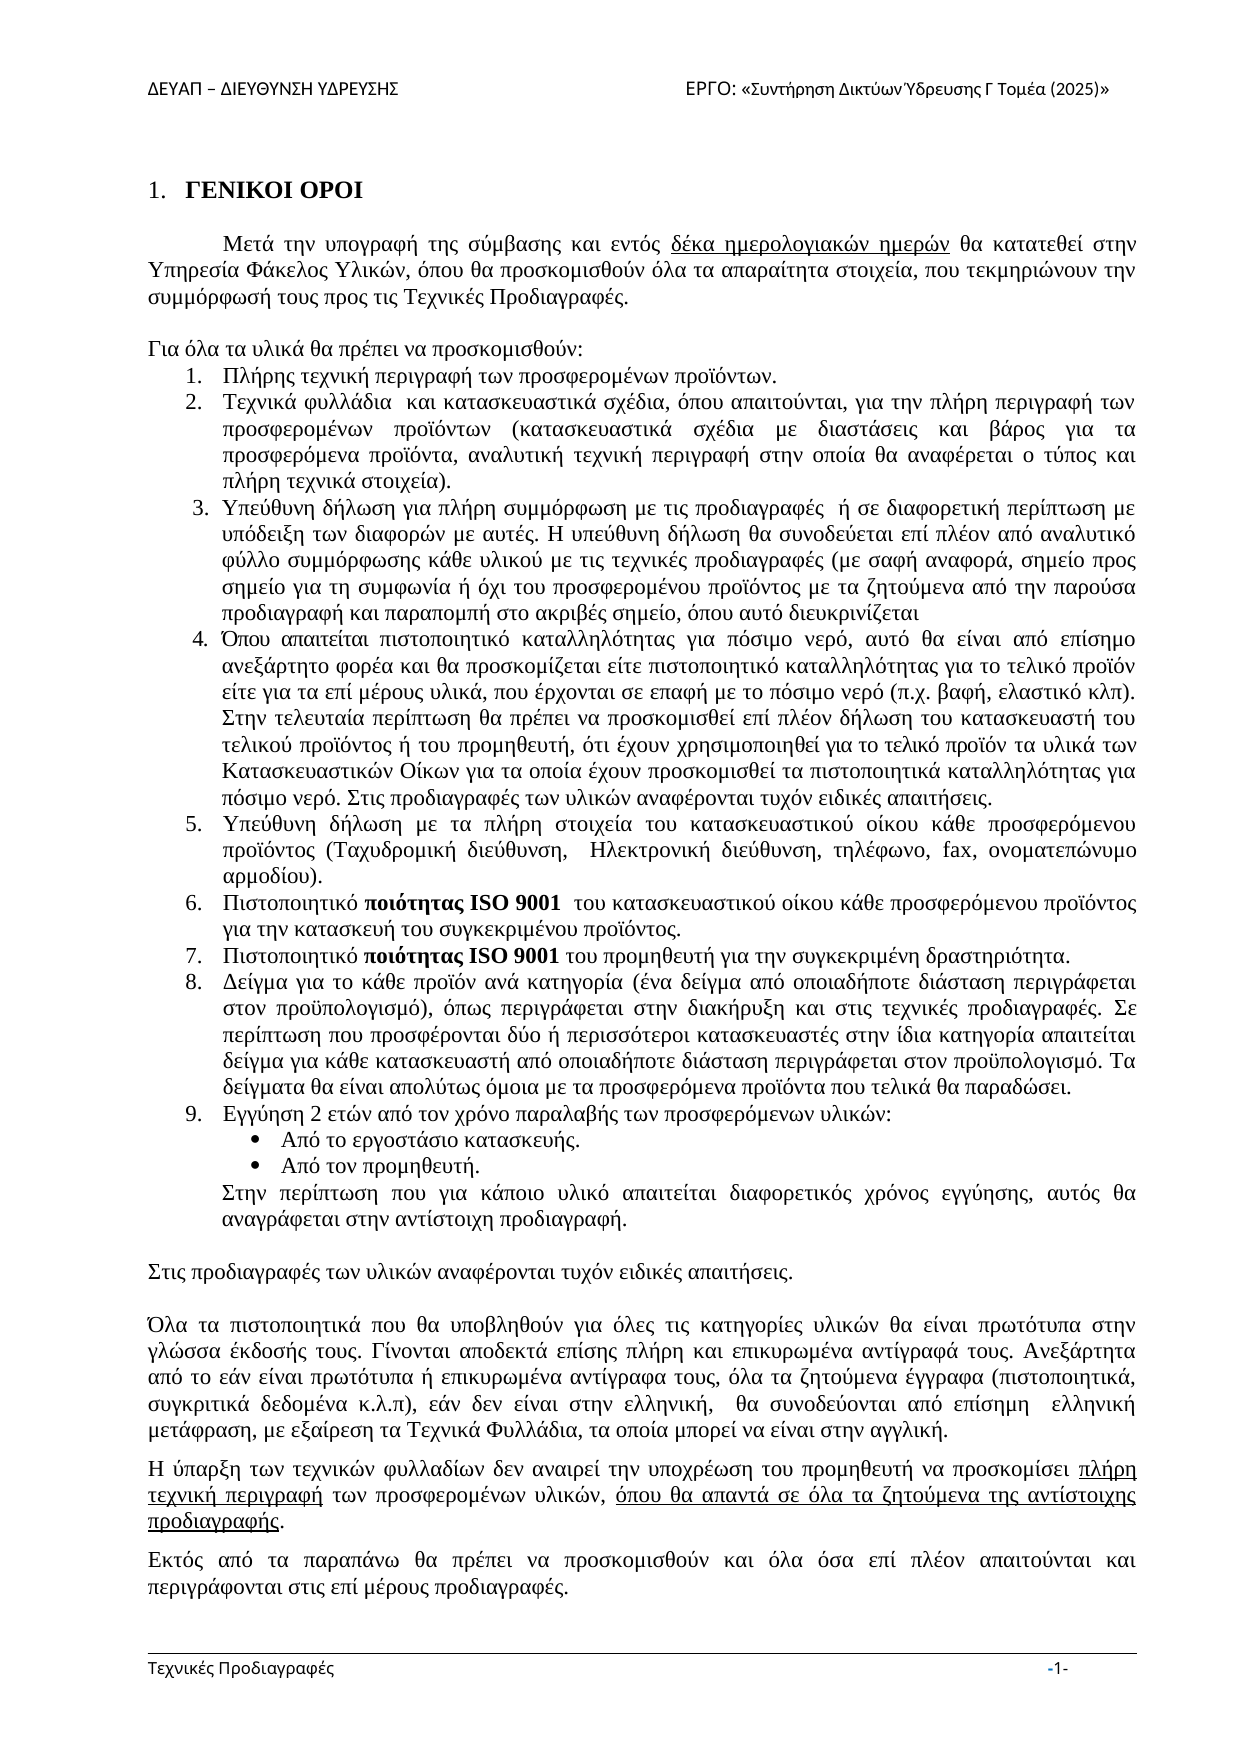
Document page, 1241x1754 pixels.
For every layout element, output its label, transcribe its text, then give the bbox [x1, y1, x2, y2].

subtitle ΓΕΝΙΚΟΙ ΟΡΟΙ [148, 175, 1137, 204]
list Υπεύθυνη δήλωση με τα πλήρη στοιχεία του κατασκευαστικού οίκου κάθε προσφερόμενου προϊόντος (Ταχυδρομική διεύθυνση, Ηλεκτρονική διεύθυνση, τηλέφωνο, fax, ονοματεπώνυμο αρμοδίου). [185, 810, 1137, 889]
text Όλα τα πιστοποιητικά που θα υποβληθούν για όλες τις κατηγορίες υλικών θα είναι πρωτότυπα στην γλώσσα έκδοσής τους. Γίνονται αποδεκτά επίσης πλήρη και επικυρωμένα αντίγραφά τους. Ανεξάρτητα από το εάν είναι πρωτότυπα ή επικυρωμένα αντίγραφα τους, όλα τα ζητούμενα έγγραφα (πιστοποιητικά, συγκριτικά δεδομένα κ.λ.π), εάν δεν είναι στην ελληνική, θα συνοδεύονται από επίσημη ελληνική μετάφραση, με εξαίρεση τα Τεχνικά Φυλλάδια, τα οποία μπορεί να είναι στην αγγλική. [148, 1311, 1137, 1442]
list Πιστοποιητικό ποιότητας ISO 9001 του προμηθευτή για την συγκεκριμένη δραστηριότητα. [185, 942, 1137, 968]
text Στην περίπτωση που για κάποιο υλικό απαιτείται διαφορετικός χρόνος εγγύησης, αυτός θα αναγράφεται στην αντίστοιχη προδιαγραφή. [222, 1179, 1137, 1232]
text Εκτός από τα παραπάνω θα πρέπει να προσκομισθούν και όλα όσα επί πλέον απαιτούνται και περιγράφονται στις επί μέρους προδιαγραφές. [148, 1546, 1137, 1599]
text Στις προδιαγραφές των υλικών αναφέρονται τυχόν ειδικές απαιτήσεις. [148, 1258, 1137, 1284]
list Από τον προμηθευτή. [251, 1152, 1137, 1179]
text Η ύπαρξη των τεχνικών φυλλαδίων δεν αναιρεί την υποχρέωση του προμηθευτή να προσκομίσει πλήρη τεχνική περιγραφή των προσφερομένων υλικών, όπου θα απαντά σε όλα τα ζητούμενα της αντίστοιχης προδιαγραφής. [148, 1455, 1137, 1534]
list Πιστοποιητικό ποιότητας ISO 9001 του κατασκευαστικού οίκου κάθε προσφερόμενου προϊόντος για την κατασκευή του συγκεκριμένου προϊόντος. [185, 889, 1137, 942]
list Τεχνικά φυλλάδια και κατασκευαστικά σχέδια, όπου απαιτούνται, για την πλήρη περιγραφή των προσφερομένων προϊόντων (κατασκευαστικά σχέδια με διαστάσεις και βάρος για τα προσφερόμενα προϊόντα, αναλυτική τεχνική περιγραφή στην οποία θα αναφέρεται ο τύπος και πλήρη τεχνικά στοιχεία). [185, 388, 1137, 494]
text Για όλα τα υλικά θα πρέπει να προσκομισθούν: [148, 336, 1137, 362]
list Υπεύθυνη δήλωση για πλήρη συμμόρφωση με τις προδιαγραφές ή σε διαφορετική περίπτωση με υπόδειξη των διαφορών με αυτές. Η υπεύθυνη δήλωση θα συνοδεύεται επί πλέον από αναλυτικό φύλλο συμμόρφωσης κάθε υλικού με τις τεχνικές προδιαγραφές (με σαφή αναφορά, σημείο προς σημείο για τη συμφωνία ή όχι του προσφερομένου προϊόντος με τα ζητούμενα από την παρούσα προδιαγραφή και παραπομπή στο ακριβές σημείο, όπου αυτό διευκρινίζεται [192, 494, 1137, 625]
list Από το εργοστάσιο κατασκευής. [251, 1126, 1137, 1152]
text Μετά την υπογραφή της σύμβασης και εντός δέκα ημερολογιακών ημερών θα κατατεθεί στην Υπηρεσία Φάκελος Υλικών, όπου θα προσκομισθούν όλα τα απαραίτητα στοιχεία, που τεκμηριώνουν την συμμόρφωσή τους προς τις Τεχνικές Προδιαγραφές. [148, 230, 1137, 309]
list Πλήρης τεχνική περιγραφή των προσφερομένων προϊόντων. [185, 362, 1137, 388]
list Εγγύηση 2 ετών από τον χρόνο παραλαβής των προσφερόμενων υλικών: [185, 1100, 1137, 1126]
list Όπου απαιτείται πιστοποιητικό καταλληλότητας για πόσιμο νερό, αυτό θα είναι από επίσημο ανεξάρτητο φορέα και θα προσκομίζεται είτε πιστοποιητικό καταλληλότητας για το τελικό προϊόν είτε για τα επί μέρους υλικά, που έρχονται σε επαφή με το πόσιμο νερό (π.χ. βαφή, ελαστικό κλπ). Στην τελευταία περίπτωση θα πρέπει να προσκομισθεί επί πλέον δήλωση του κατασκευαστή του τελικού προϊόντος ή του προμηθευτή, ότι έχουν χρησιμοποιηθεί για το τελικό προϊόν τα υλικά των Κατασκευαστικών Οίκων για τα οποία έχουν προσκομισθεί τα πιστοποιητικά καταλληλότητας για πόσιμο νερό. Στις προδιαγραφές των υλικών αναφέρονται τυχόν ειδικές απαιτήσεις. [192, 625, 1137, 810]
list Δείγμα για το κάθε προϊόν ανά κατηγορία (ένα δείγμα από οποιαδήποτε διάσταση περιγράφεται στον προϋπολογισμό), όπως περιγράφεται στην διακήρυξη και στις τεχνικές προδιαγραφές. Σε περίπτωση που προσφέρονται δύο ή περισσότεροι κατασκευαστές στην ίδια κατηγορία απαιτείται δείγμα για κάθε κατασκευαστή από οποιαδήποτε διάσταση περιγράφεται στον προϋπολογισμό. Τα δείγματα θα είναι απολύτως όμοια με τα προσφερόμενα προϊόντα που τελικά θα παραδώσει. [185, 968, 1137, 1100]
